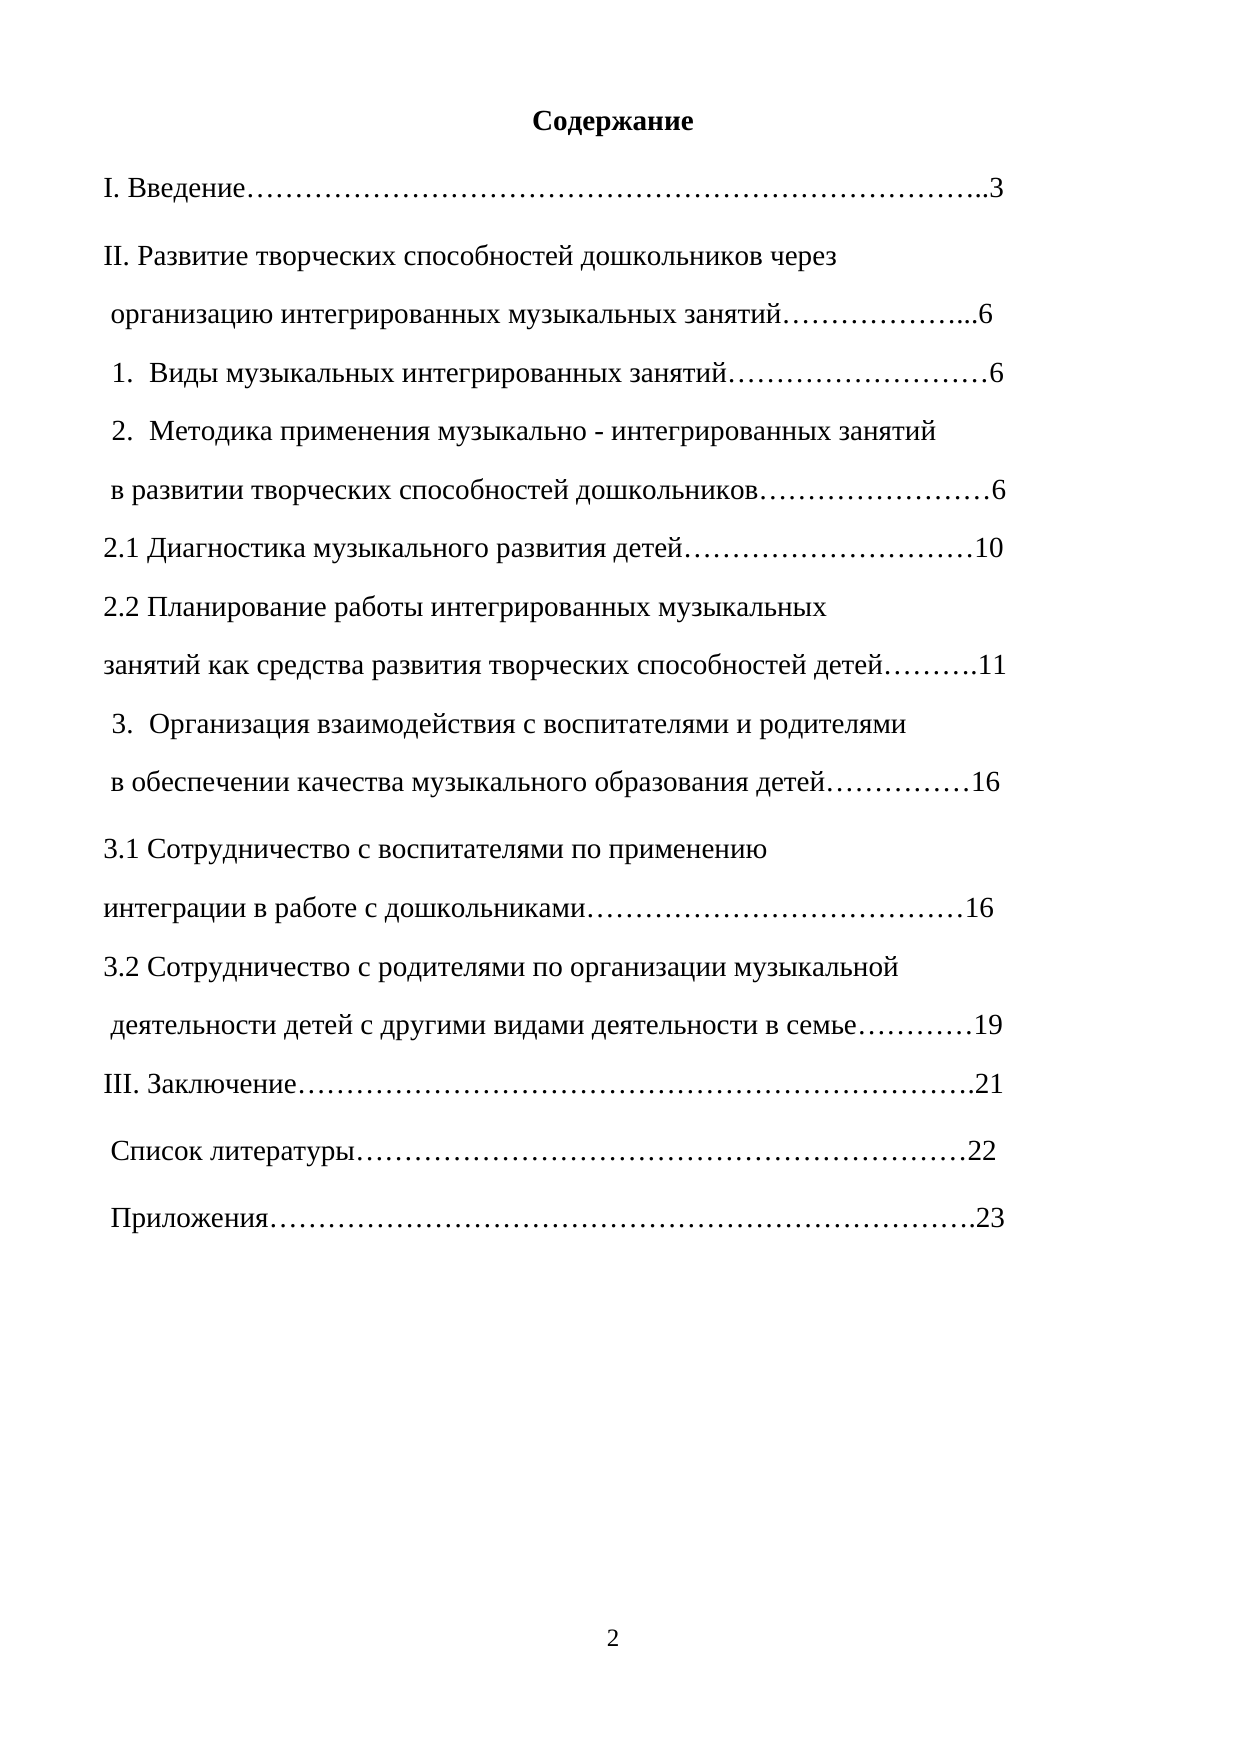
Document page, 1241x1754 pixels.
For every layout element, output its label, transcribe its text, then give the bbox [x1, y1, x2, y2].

text II. Развитие творческих способностей дошкольников через [74, 238, 1152, 271]
text в обеспечении качества музыкального образования детей……………16 [74, 764, 1152, 798]
text Список литературы………………………………………………………22 [74, 1133, 1152, 1166]
text в развитии творческих способностей дошкольников……………………6 [74, 472, 1152, 505]
text Приложения……………………………………………………………….23 [74, 1200, 1152, 1233]
text организацию интегрированных музыкальных занятий………………...6 [74, 296, 1152, 330]
list Организация взаимодействия с воспитателями и родителями [111, 706, 1152, 739]
text 2.1 Диагностика музыкального развития детей…………………………10 [74, 530, 1152, 564]
text 3.2 Сотрудничество с родителями по организации музыкальной [74, 949, 1152, 982]
list Виды музыкальных интегрированных занятий………………………6 [111, 355, 1152, 388]
text интеграции в работе с дошкольниками…………………………………16 [74, 890, 1152, 924]
list Методика применения музыкально - интегрированных занятий [111, 413, 1152, 447]
text 2.2 Планирование работы интегрированных музыкальных [74, 589, 1152, 622]
text занятий как средства развития творческих способностей детей……….11 [74, 647, 1152, 681]
text I. Введение…………………………………………………………………..3 [74, 171, 1152, 204]
text III. Заключение…………………………………………………………….21 [74, 1066, 1152, 1099]
text 3.1 Сотрудничество с воспитателями по применению [74, 832, 1152, 865]
text Содержание [74, 103, 1152, 137]
text деятельности детей с другими видами деятельности в семье…………19 [74, 1007, 1152, 1041]
